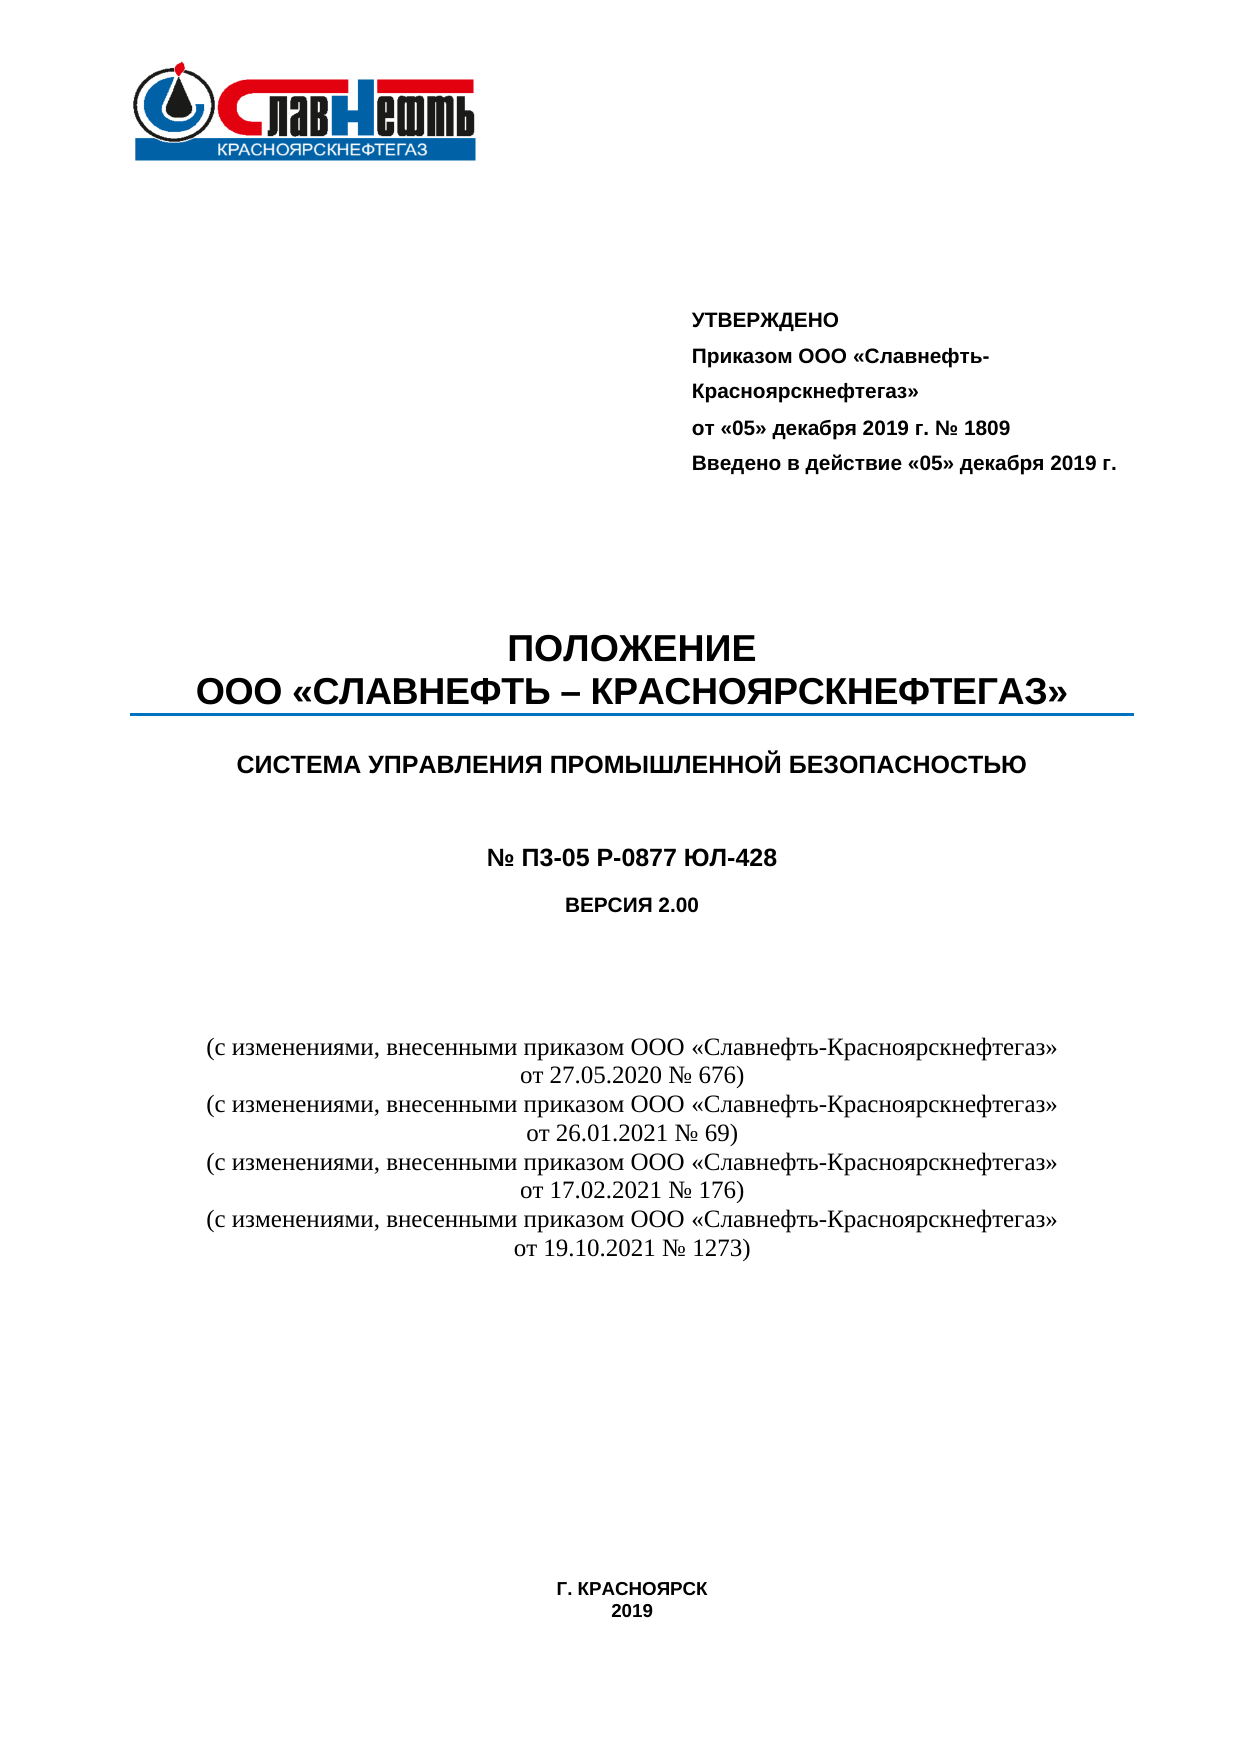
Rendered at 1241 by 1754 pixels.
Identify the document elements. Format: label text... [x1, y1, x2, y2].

text от 26.01.2021 № 69) [130, 1118, 1134, 1147]
text Г. КРАСНОЯРСК [130, 1578, 1134, 1599]
text (с изменениями, внесенными приказом ООО «Славнефть-Красноярскнефтегаз» [130, 1147, 1134, 1175]
text (с изменениями, внесенными приказом ООО «Славнефть-Красноярскнефтегаз» [130, 1204, 1134, 1233]
text от 27.05.2020 № 676) [130, 1060, 1134, 1089]
text УТВЕРЖДЕНО [692, 307, 1134, 331]
text от 17.02.2021 № 176) [130, 1175, 1134, 1204]
table_cell СИСТЕМА УПРАВЛЕНИЯ ПРОМЫШЛЕННОЙ БЕЗОПАСНОСТЬЮ [130, 716, 1134, 814]
text (с изменениями, внесенными приказом ООО «Славнефть-Красноярскнефтегаз» [130, 1089, 1134, 1118]
text Приказом ООО «Славнефть-Красноярскнефтегаз» [692, 343, 1134, 403]
text Введено в действие «05» декабря 2019 г. [692, 451, 1134, 475]
text 2019 [130, 1599, 1134, 1621]
table_cell ВЕРСИЯ 2.00 [130, 872, 1134, 917]
text от «05» декабря 2019 г. № 1809 [692, 415, 1134, 439]
text от 19.10.2021 № 1273) [130, 1233, 1134, 1262]
table_cell № П3-05 Р-0877 ЮЛ-428 [130, 814, 1134, 872]
text (с изменениями, внесенными приказом ООО «Славнефть-Красноярскнефтегаз» [130, 1032, 1134, 1060]
table_header ООО «СЛАВНЕФТЬ – КРАСНОЯРСКНЕФТЕГАЗ» [130, 598, 1134, 712]
